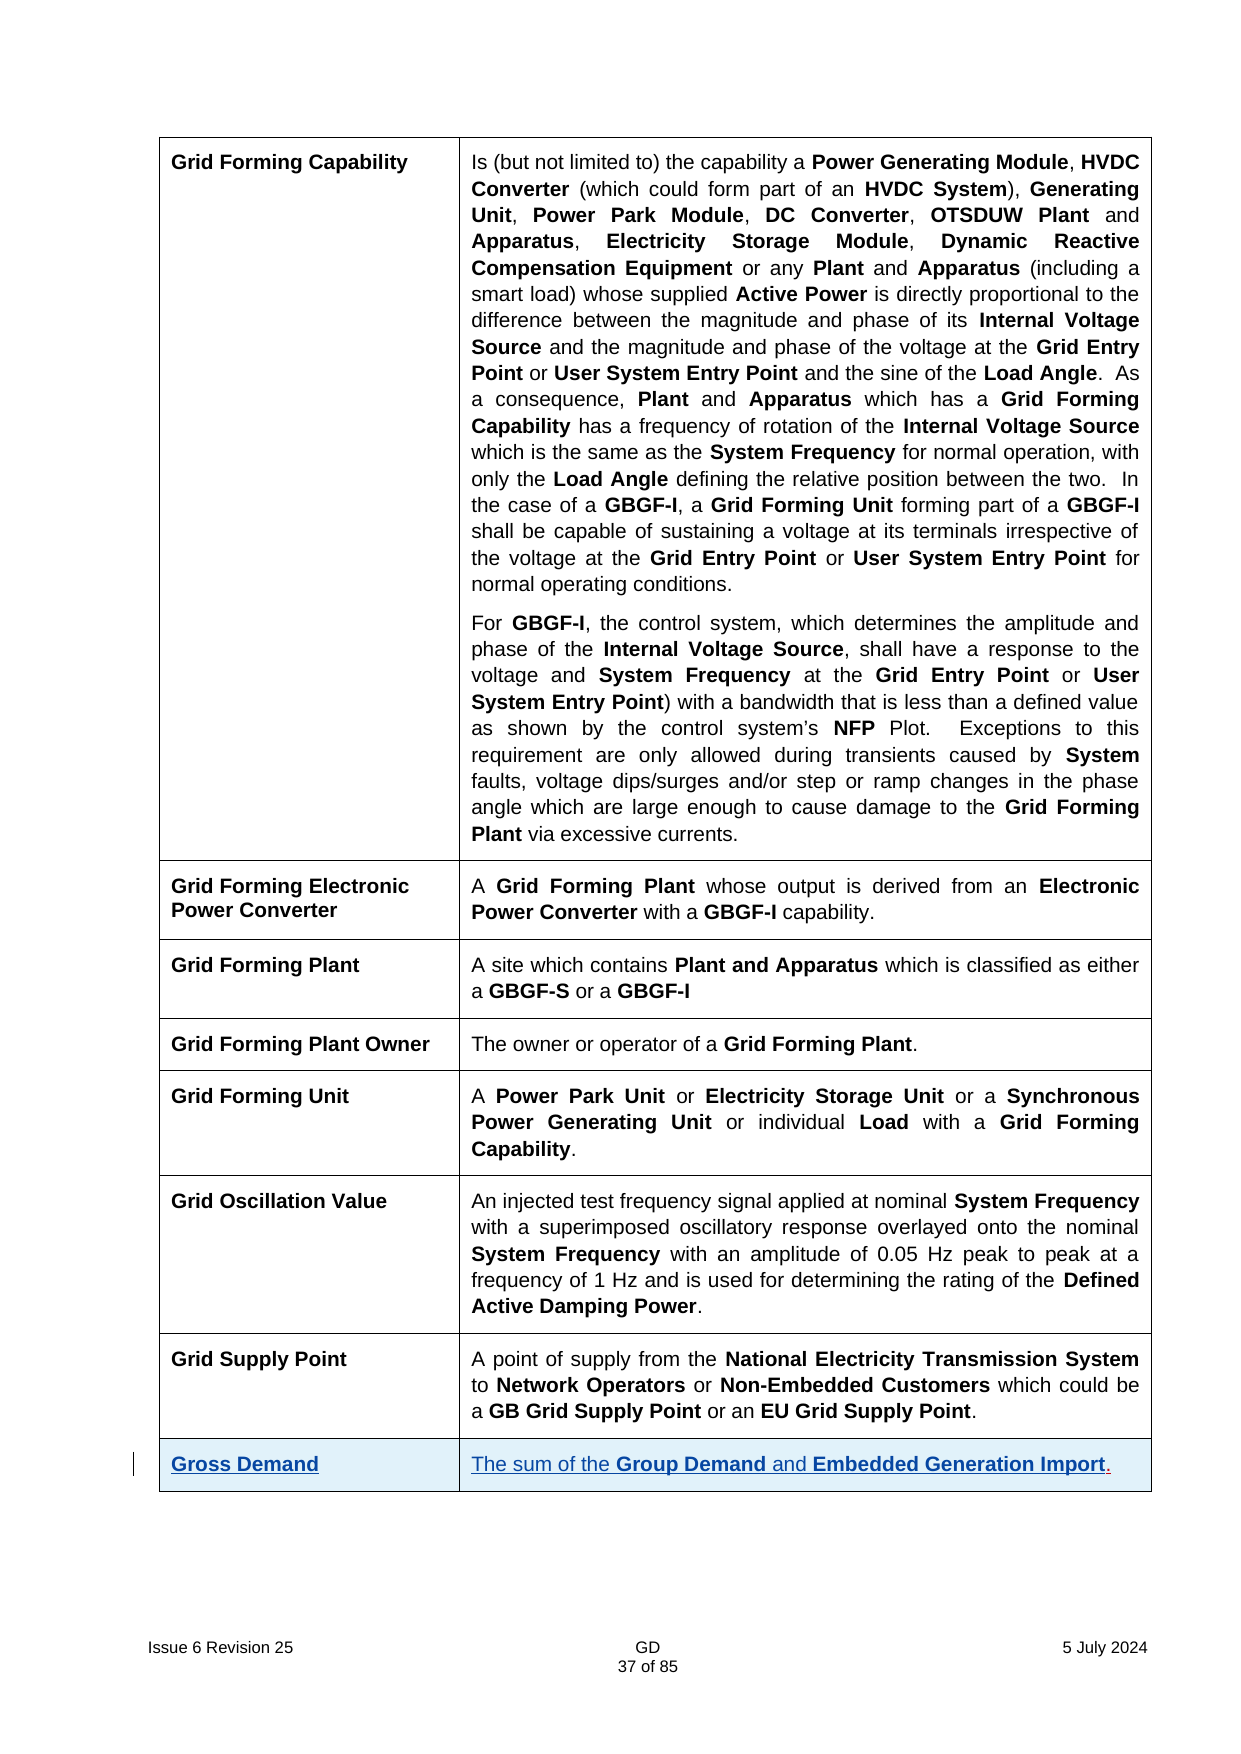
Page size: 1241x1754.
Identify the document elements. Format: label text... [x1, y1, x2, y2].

table_cell A point of supply from the National Electricity Transmission System to Network Operators or Non-Embedded Customers which could be a GB Grid Supply Point or an EU Grid Supply Point. [460, 1334, 1151, 1438]
table_cell The owner or operator of a Grid Forming Plant. [460, 1019, 1151, 1070]
table_cell Grid Forming Electronic Power Converter [160, 861, 459, 939]
table_cell A site which contains Plant and Apparatus which is classified as either a GBGF-S or a GBGF-I [460, 940, 1151, 1018]
table_cell Grid Supply Point [160, 1334, 459, 1438]
table_cell Grid Forming Plant [160, 940, 459, 1018]
table_cell Grid Forming Plant Owner [160, 1019, 459, 1070]
table_cell A Grid Forming Plant whose output is derived from an Electronic Power Converter with a GBGF-I capability. [460, 861, 1151, 939]
table_cell Is (but not limited to) the capability a Power Generating Module, HVDC Converter (which could form part of an HVDC System), Generating Unit, Power Park Module, DC Converter, OTSDUW Plant and Apparatus, Electricity Storage Module, Dynamic Reactive Compensation Equipment or any Plant and Apparatus (including a smart load) whose supplied Active Power is directly proportional to the difference between the magnitude and phase of its Internal Voltage Source and the magnitude and phase of the voltage at the Grid Entry Point or User System Entry Point and the sine of the Load Angle. As a consequence, Plant and Apparatus which has a Grid Forming Capability has a frequency of rotation of the Internal Voltage Source which is the same as the System Frequency for normal operation, with only the Load Angle defining the relative position between the two. In the case of a GBGF-I, a Grid Forming Unit forming part of a GBGF-I shall be capable of sustaining a voltage at its terminals irrespective of the voltage at the Grid Entry Point or User System Entry Point for normal operating conditions. For GBGF-I, the control system, which determines the amplitude and phase of the Internal Voltage Source, shall have a response to the voltage and System Frequency at the Grid Entry Point or User System Entry Point) with a bandwidth that is less than a defined value as shown by the control system’s NFP Plot. Exceptions to this requirement are only allowed during transients caused by System faults, voltage dips/surges and/or step or ramp changes in the phase angle which are large enough to cause damage to the Grid Forming Plant via excessive currents. [460, 138, 1151, 860]
table_cell A Power Park Unit or Electricity Storage Unit or a Synchronous Power Generating Unit or individual Load with a Grid Forming Capability. [460, 1071, 1151, 1175]
table_cell Grid Oscillation Value [160, 1176, 459, 1333]
table_cell Grid Forming Capability [160, 138, 459, 860]
table_cell An injected test frequency signal applied at nominal System Frequency with a superimposed oscillatory response overlayed onto the nominal System Frequency with an amplitude of 0.05 Hz peak to peak at a frequency of 1 Hz and is used for determining the rating of the Defined Active Damping Power. [460, 1176, 1151, 1333]
table_cell Grid Forming Unit [160, 1071, 459, 1175]
